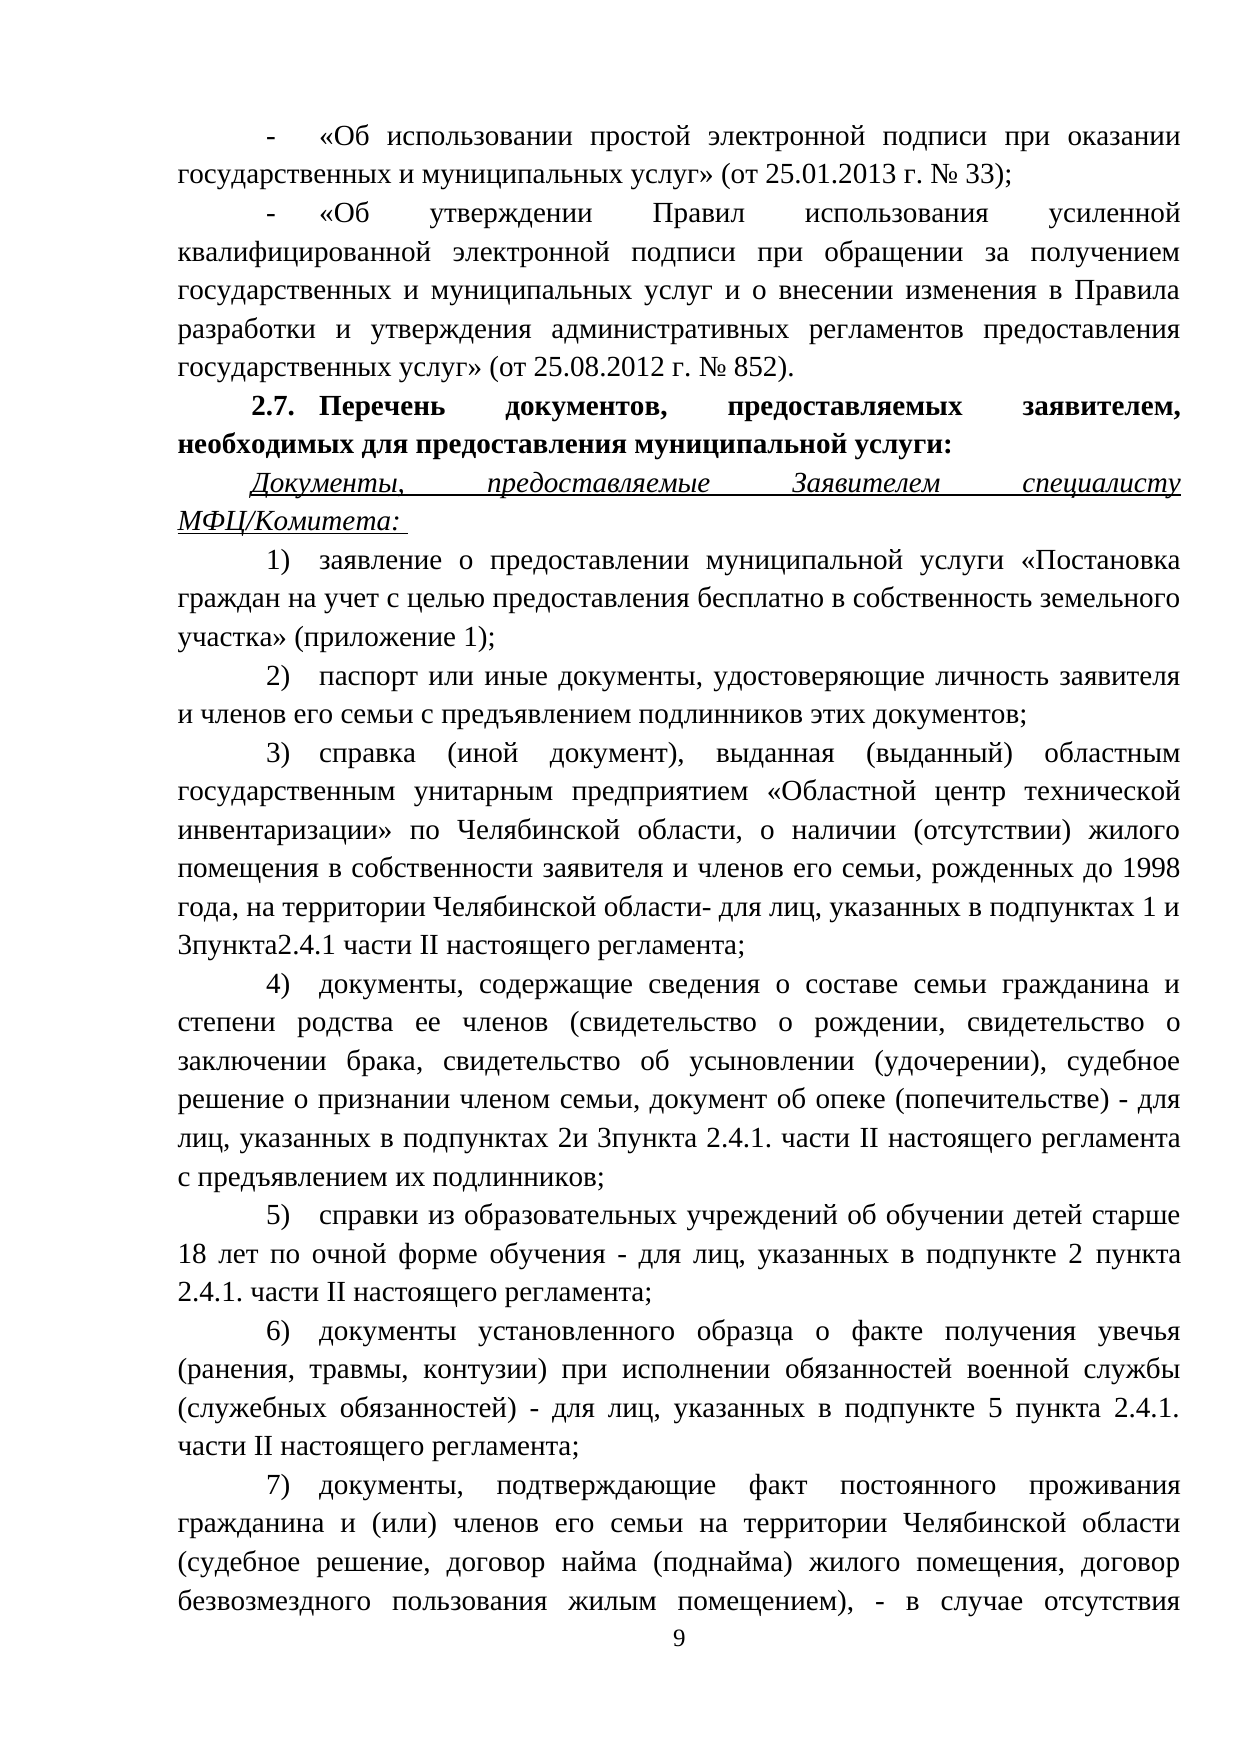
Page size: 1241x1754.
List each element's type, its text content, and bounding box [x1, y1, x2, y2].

list справки из образовательных учреждений об обучении детей старше 18 лет по очной форме обучения - для лиц, указанных в подпункте 2 пункта 2.4.1. части II настоящего регламента; [177, 1197, 1181, 1308]
list заявление о предоставлении муниципальной услуги «Постановка граждан на учет с целью предоставления бесплатно в собственность земельного участка» (приложение 1); [177, 542, 1181, 653]
text - «Об использовании простой электронной подписи при оказании государственных и муниципальных услуг» (от 25.01.2013 г. № 33); [177, 118, 1181, 190]
list паспорт или иные документы, удостоверяющие личность заявителя и членов его семьи с предъявлением подлинников этих документов; [177, 658, 1181, 730]
text - «Об утверждении Правил использования усиленной квалифицированной электронной подписи при обращении за получением государственных и муниципальных услуг и о внесении изменения в Правила разработки и утверждения административных регламентов предоставления государственных услуг» (от 25.08.2012 г. № 852). [177, 195, 1181, 383]
list документы, содержащие сведения о составе семьи гражданина и степени родства ее членов (свидетельство о рождении, свидетельство о заключении брака, свидетельство об усыновлении (удочерении), судебное решение о признании членом семьи, документ об опеке (попечительстве) - для лиц, указанных в подпунктах 2и 3пункта 2.4.1. части II настоящего регламента с предъявлением их подлинников; [177, 966, 1181, 1192]
list справка (иной документ), выданная (выданный) областным государственным унитарным предприятием «Областной центр технической инвентаризации» по Челябинской области, о наличии (отсутствии) жилого помещения в собственности заявителя и членов его семьи, рожденных до 1998 года, на территории Челябинской области- для лиц, указанных в подпунктах 1 и 3пункта2.4.1 части II настоящего регламента; [177, 735, 1181, 961]
text 2.7. Перечень документов, предоставляемых заявителем, необходимых для предоставления муниципальной услуги: [177, 388, 1181, 460]
list документы установленного образца о факте получения увечья (ранения, травмы, контузии) при исполнении обязанностей военной службы (служебных обязанностей) - для лиц, указанных в подпункте 5 пункта 2.4.1. части II настоящего регламента; [177, 1313, 1181, 1462]
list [177, 1467, 1181, 1616]
text Документы, предоставляемые Заявителем специалисту МФЦ/Комитета: [177, 465, 1181, 537]
